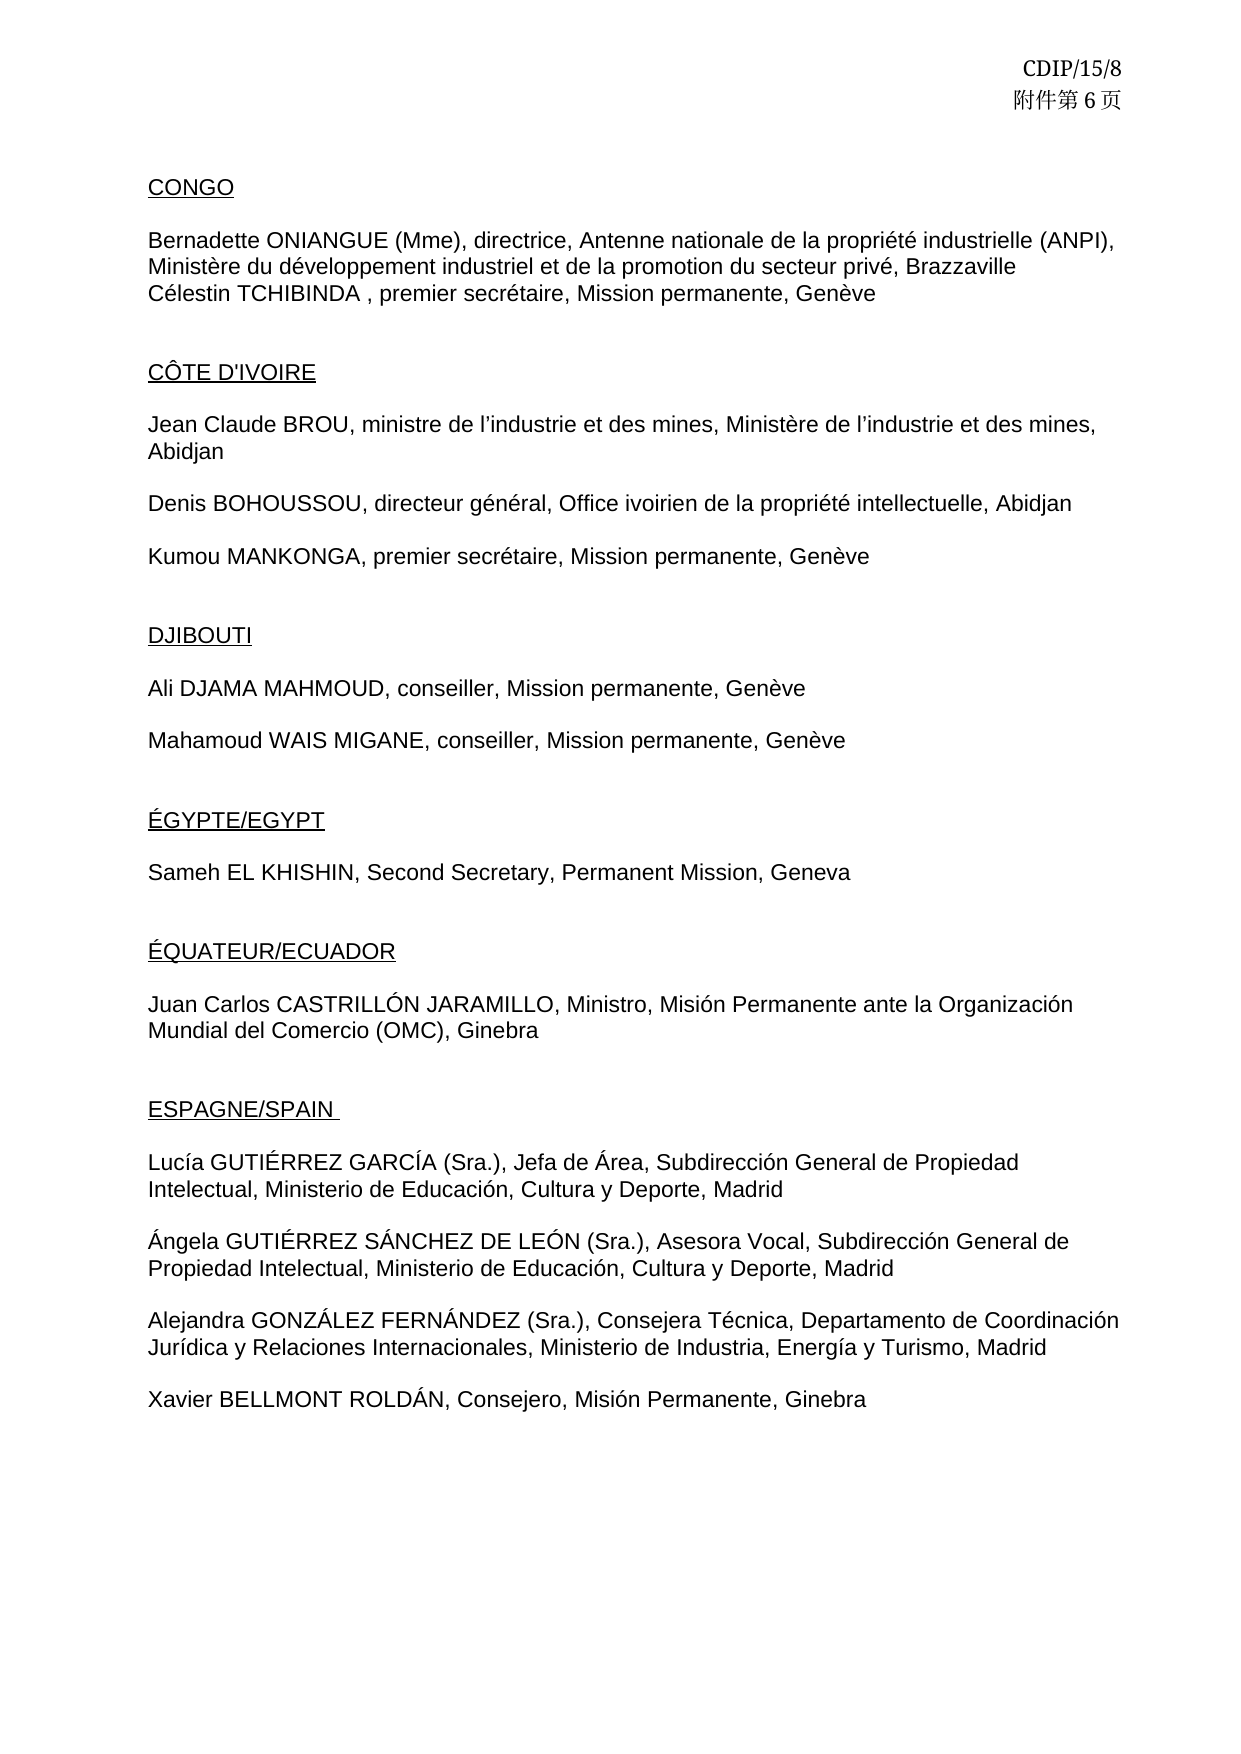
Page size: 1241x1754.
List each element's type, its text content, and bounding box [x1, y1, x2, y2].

text Ángela GUTIÉRREZ SÁNCHEZ DE LEÓN (Sra.), Asesora Vocal, Subdirección General de Propiedad Intelectual, Ministerio de Educación, Cultura y Deporte, Madrid [148, 1228, 1122, 1281]
text Alejandra GONZÁLEZ FERNÁNDEZ (Sra.), Consejera Técnica, Departamento de Coordinación Jurídica y Relaciones Internacionales, Ministerio de Industria, Energía y Turismo, Madrid [148, 1307, 1122, 1360]
text Jean Claude BROU, ministre de l’industrie et des mines, Ministère de l’industrie et des mines, Abidjan [148, 411, 1122, 464]
text ÉQUATEUR/ECUADOR [148, 938, 1122, 965]
text Xavier BELLMONT ROLDÁN, Consejero, Misión Permanente, Ginebra [148, 1386, 1122, 1413]
text Denis BOHOUSSOU, directeur général, Office ivoirien de la propriété intellectuelle, Abidjan [148, 490, 1122, 517]
text Sameh EL KHISHIN, Second Secretary, Permanent Mission, Geneva [148, 859, 1122, 886]
text Lucía GUTIÉRREZ GARCÍA (Sra.), Jefa de Área, Subdirección General de Propiedad Intelectual, Ministerio de Educación, Cultura y Deporte, Madrid [148, 1149, 1122, 1202]
text CONGO [148, 174, 1122, 200]
text CÔTE D'IVOIRE [148, 358, 1122, 385]
text Juan Carlos CASTRILLÓN JARAMILLO, Ministro, Misión Permanente ante la Organización Mundial del Comercio (OMC), Ginebra [148, 991, 1122, 1044]
text Célestin TCHIBINDA , premier secrétaire, Mission permanente, Genève [148, 279, 1122, 306]
text Mahamoud WAIS MIGANE, conseiller, Mission permanente, Genève [148, 727, 1122, 754]
text Ali DJAMA MAHMOUD, conseiller, Mission permanente, Genève [148, 675, 1122, 701]
text ÉGYPTE/EGYPT [148, 807, 1122, 833]
text Bernadette ONIANGUE (Mme), directrice, Antenne nationale de la propriété industrielle (ANPI), Ministère du développement industriel et de la promotion du secteur privé, Brazzaville [148, 227, 1122, 279]
text Kumou MANKONGA, premier secrétaire, Mission permanente, Genève [148, 543, 1122, 569]
text DJIBOUTI [148, 622, 1122, 648]
text ESPAGNE/SPAIN [148, 1096, 1122, 1123]
